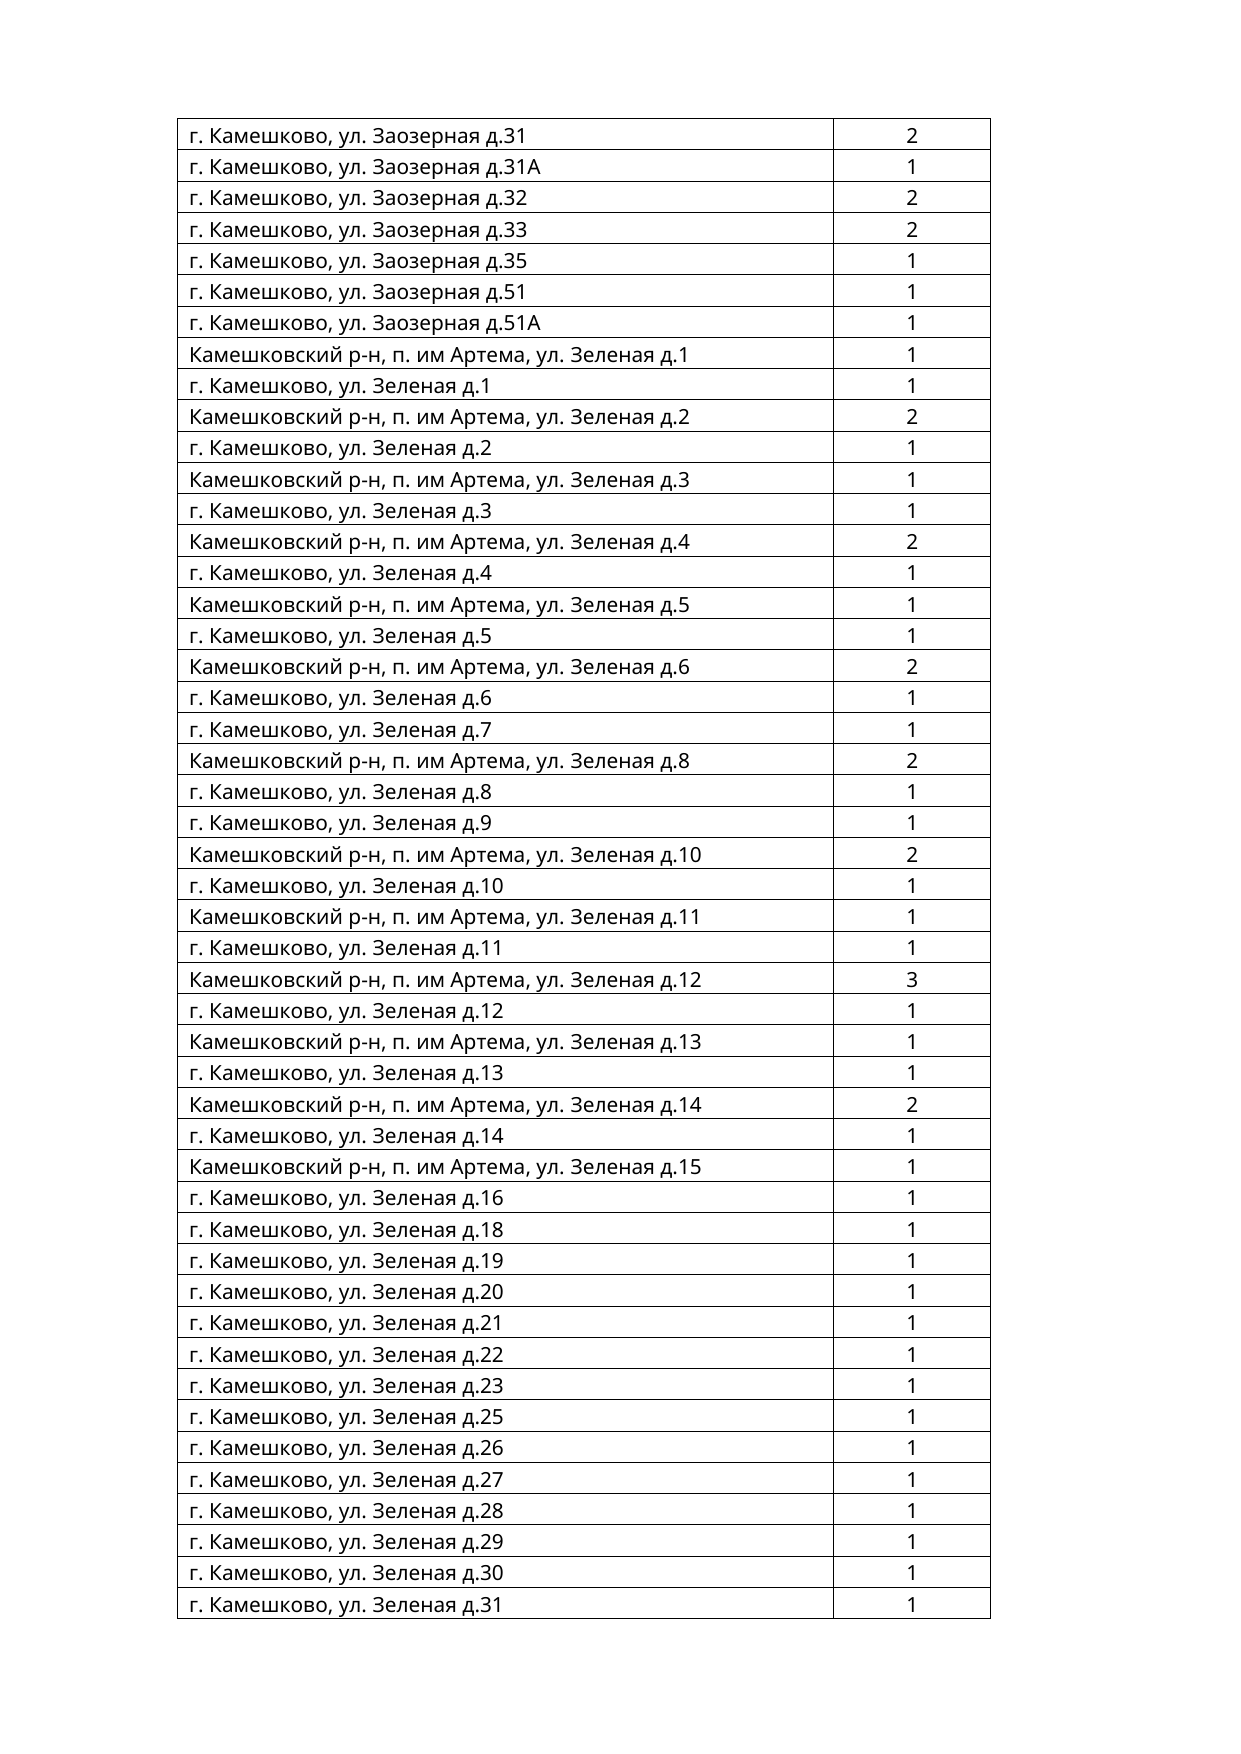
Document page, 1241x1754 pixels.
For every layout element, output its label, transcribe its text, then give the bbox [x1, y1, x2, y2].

table_cell 1 [834, 307, 990, 337]
table_cell г. Камешково, ул. Зеленая д.6 [178, 682, 833, 712]
table_cell 1 [834, 1213, 990, 1243]
table_cell 1 [834, 775, 990, 806]
table_cell 1 [834, 1588, 990, 1618]
table_cell 1 [834, 1025, 990, 1056]
table_cell Камешковский р-н, п. им Артема, ул. Зеленая д.14 [178, 1088, 833, 1118]
table_cell 1 [834, 1119, 990, 1149]
table_cell г. Камешково, ул. Зеленая д.14 [178, 1119, 833, 1149]
table_cell 1 [834, 1400, 990, 1431]
table_cell 1 [834, 557, 990, 587]
table_cell г. Камешково, ул. Зеленая д.19 [178, 1244, 833, 1274]
table_cell г. Камешково, ул. Зеленая д.31 [178, 1588, 833, 1618]
table_cell г. Камешково, ул. Заозерная д.33 [178, 213, 833, 243]
table_cell г. Камешково, ул. Зеленая д.2 [178, 432, 833, 462]
table_cell Камешковский р-н, п. им Артема, ул. Зеленая д.12 [178, 963, 833, 993]
table_cell г. Камешково, ул. Зеленая д.8 [178, 775, 833, 806]
table_cell Камешковский р-н, п. им Артема, ул. Зеленая д.13 [178, 1025, 833, 1056]
table_cell 1 [834, 1150, 990, 1181]
table_cell 1 [834, 619, 990, 649]
table_cell 2 [834, 1088, 990, 1118]
table_cell 1 [834, 1369, 990, 1399]
table_cell г. Камешково, ул. Зеленая д.12 [178, 994, 833, 1024]
table_cell 1 [834, 1338, 990, 1368]
table_cell г. Камешково, ул. Зеленая д.9 [178, 807, 833, 837]
table_cell Камешковский р-н, п. им Артема, ул. Зеленая д.8 [178, 744, 833, 774]
table_cell 1 [834, 994, 990, 1024]
table_cell 1 [834, 807, 990, 837]
table_cell 1 [834, 1057, 990, 1087]
table_cell г. Камешково, ул. Зеленая д.18 [178, 1213, 833, 1243]
table_cell г. Камешково, ул. Зеленая д.26 [178, 1432, 833, 1462]
table_cell Камешковский р-н, п. им Артема, ул. Зеленая д.3 [178, 463, 833, 493]
table_cell 1 [834, 900, 990, 931]
table_cell 2 [834, 838, 990, 868]
table_cell 1 [834, 463, 990, 493]
table_cell г. Камешково, ул. Зеленая д.28 [178, 1494, 833, 1524]
table_cell 2 [834, 119, 990, 149]
table_cell 1 [834, 588, 990, 618]
table_cell 1 [834, 1244, 990, 1274]
table_cell 2 [834, 650, 990, 681]
table_cell 3 [834, 963, 990, 993]
table_cell 1 [834, 1307, 990, 1337]
table_cell 1 [834, 369, 990, 399]
table_cell г. Камешково, ул. Зеленая д.11 [178, 932, 833, 962]
table_cell г. Камешково, ул. Зеленая д.29 [178, 1525, 833, 1556]
table_cell Камешковский р-н, п. им Артема, ул. Зеленая д.1 [178, 338, 833, 368]
table_cell Камешковский р-н, п. им Артема, ул. Зеленая д.2 [178, 400, 833, 431]
table_cell г. Камешково, ул. Зеленая д.21 [178, 1307, 833, 1337]
table_cell 1 [834, 1463, 990, 1493]
table_cell Камешковский р-н, п. им Артема, ул. Зеленая д.15 [178, 1150, 833, 1181]
table_cell 1 [834, 338, 990, 368]
table_cell г. Камешково, ул. Заозерная д.32 [178, 182, 833, 212]
table_cell г. Камешково, ул. Зеленая д.3 [178, 494, 833, 524]
table_cell 1 [834, 1432, 990, 1462]
table_cell г. Камешково, ул. Заозерная д.35 [178, 244, 833, 274]
table_cell г. Камешково, ул. Зеленая д.1 [178, 369, 833, 399]
table_cell Камешковский р-н, п. им Артема, ул. Зеленая д.6 [178, 650, 833, 681]
table_cell 2 [834, 213, 990, 243]
table_cell г. Камешково, ул. Зеленая д.20 [178, 1275, 833, 1306]
table_cell 1 [834, 682, 990, 712]
table_cell 1 [834, 1525, 990, 1556]
table_cell 2 [834, 182, 990, 212]
table_cell 1 [834, 432, 990, 462]
table_cell г. Камешково, ул. Зеленая д.13 [178, 1057, 833, 1087]
table_cell г. Камешково, ул. Зеленая д.16 [178, 1182, 833, 1212]
table_cell г. Камешково, ул. Зеленая д.23 [178, 1369, 833, 1399]
table_cell г. Камешково, ул. Зеленая д.25 [178, 1400, 833, 1431]
table_cell г. Камешково, ул. Заозерная д.51 [178, 275, 833, 306]
table_cell г. Камешково, ул. Заозерная д.31 [178, 119, 833, 149]
table_cell г. Камешково, ул. Зеленая д.10 [178, 869, 833, 899]
table_cell 1 [834, 869, 990, 899]
table_cell 1 [834, 275, 990, 306]
table_cell 1 [834, 713, 990, 743]
table_cell 1 [834, 1557, 990, 1587]
table_cell г. Камешково, ул. Зеленая д.5 [178, 619, 833, 649]
table_cell г. Камешково, ул. Заозерная д.31А [178, 150, 833, 181]
table_cell Камешковский р-н, п. им Артема, ул. Зеленая д.4 [178, 525, 833, 556]
table_cell г. Камешково, ул. Зеленая д.30 [178, 1557, 833, 1587]
table_cell 1 [834, 1494, 990, 1524]
table_cell г. Камешково, ул. Зеленая д.22 [178, 1338, 833, 1368]
table_cell 1 [834, 494, 990, 524]
table_cell 2 [834, 400, 990, 431]
table_cell Камешковский р-н, п. им Артема, ул. Зеленая д.5 [178, 588, 833, 618]
table_cell 1 [834, 150, 990, 181]
table_cell 1 [834, 1275, 990, 1306]
table_cell г. Камешково, ул. Зеленая д.27 [178, 1463, 833, 1493]
table_cell 2 [834, 525, 990, 556]
table_cell Камешковский р-н, п. им Артема, ул. Зеленая д.11 [178, 900, 833, 931]
table_cell Камешковский р-н, п. им Артема, ул. Зеленая д.10 [178, 838, 833, 868]
table_cell 2 [834, 744, 990, 774]
table_cell 1 [834, 244, 990, 274]
table_cell г. Камешково, ул. Заозерная д.51А [178, 307, 833, 337]
table_cell г. Камешково, ул. Зеленая д.7 [178, 713, 833, 743]
table_cell г. Камешково, ул. Зеленая д.4 [178, 557, 833, 587]
table_cell 1 [834, 1182, 990, 1212]
table_cell 1 [834, 932, 990, 962]
